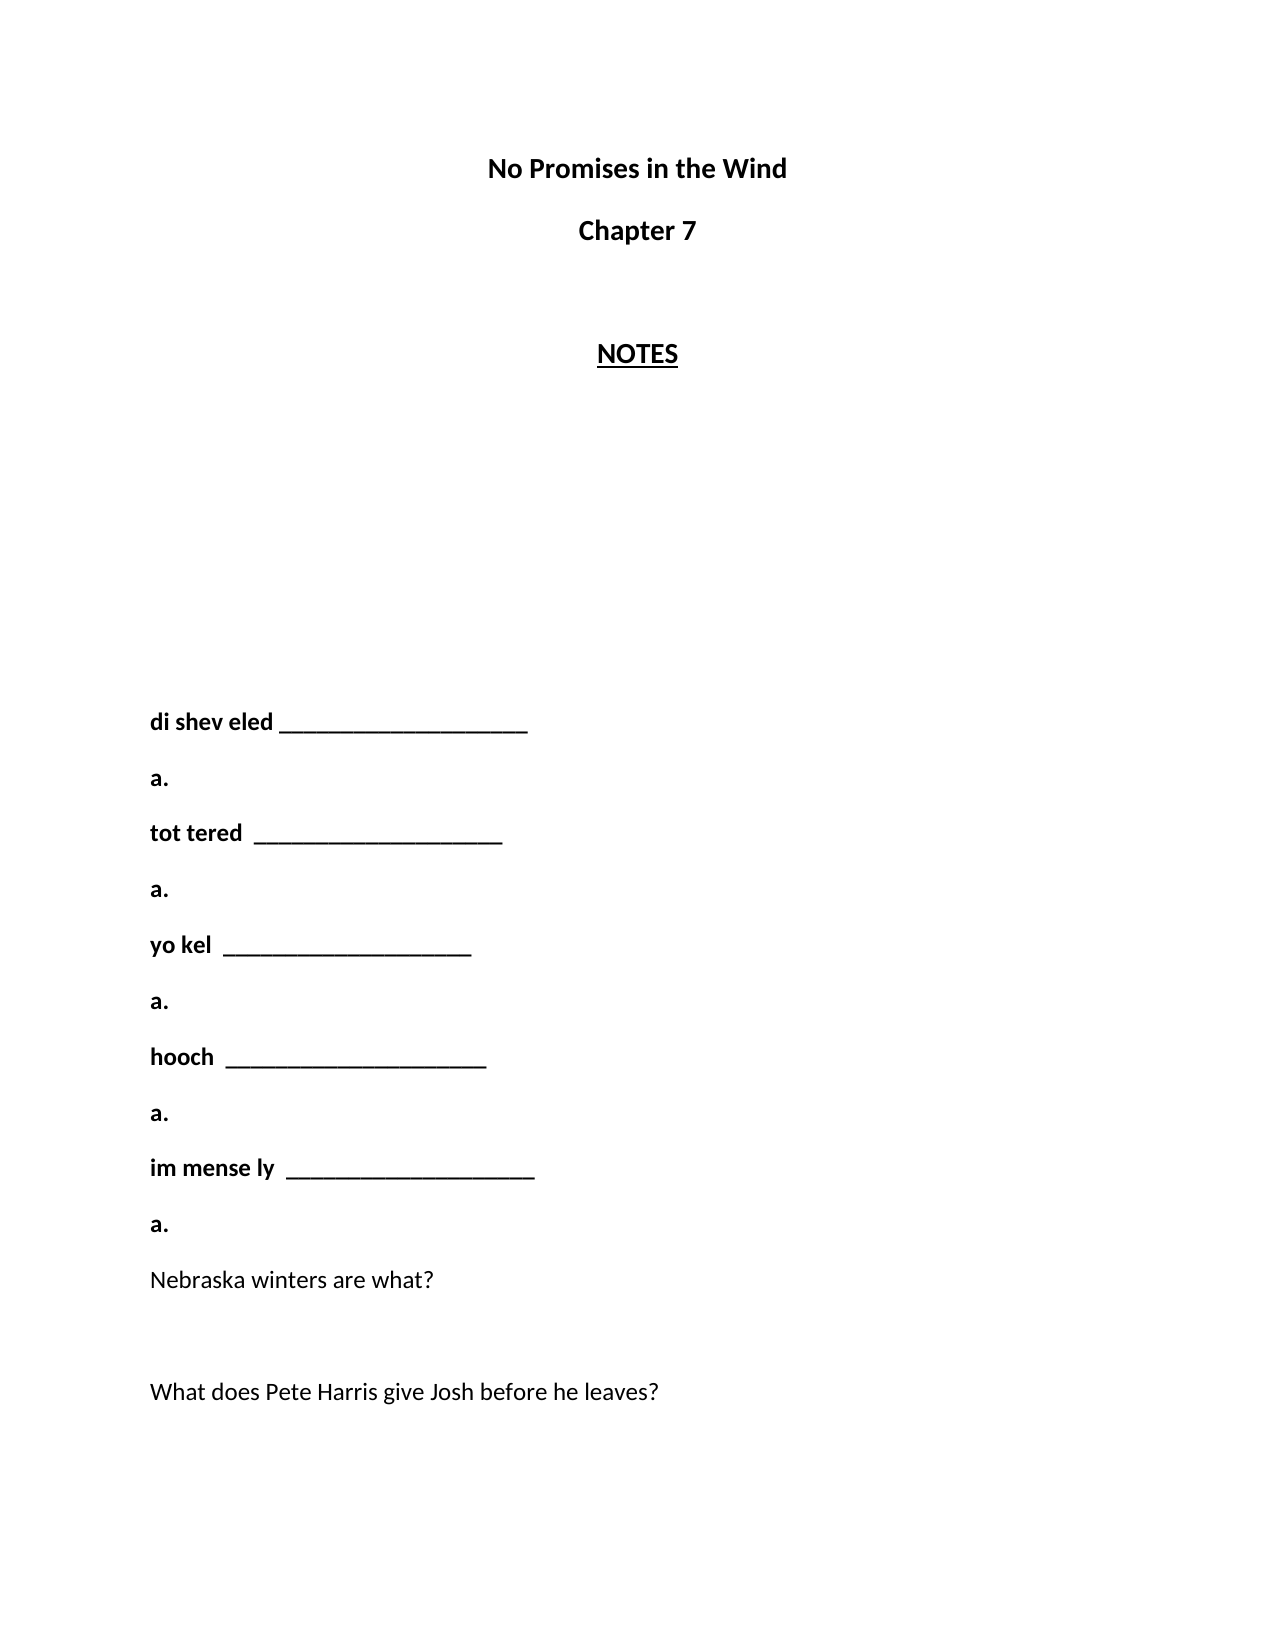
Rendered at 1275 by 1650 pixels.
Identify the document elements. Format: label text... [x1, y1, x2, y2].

text No Promises in the Wind [150, 150, 1125, 186]
text Nebraska winters are what? [150, 1264, 1125, 1295]
text a. [150, 762, 1125, 792]
text a. [150, 873, 1125, 904]
text Chapter 7 [150, 212, 1125, 247]
text yo kel ____________________ [150, 929, 1125, 960]
text hooch _____________________ [150, 1041, 1125, 1071]
text What does Pete Harris give Josh before he leaves? [150, 1376, 1125, 1406]
text a. [150, 1097, 1125, 1127]
text a. [150, 985, 1125, 1016]
text a. [150, 1208, 1125, 1239]
text im mense ly ____________________ [150, 1153, 1125, 1183]
text tot tered ____________________ [150, 818, 1125, 848]
text NOTES [150, 335, 1125, 371]
text di shev eled ____________________ [150, 706, 1125, 736]
